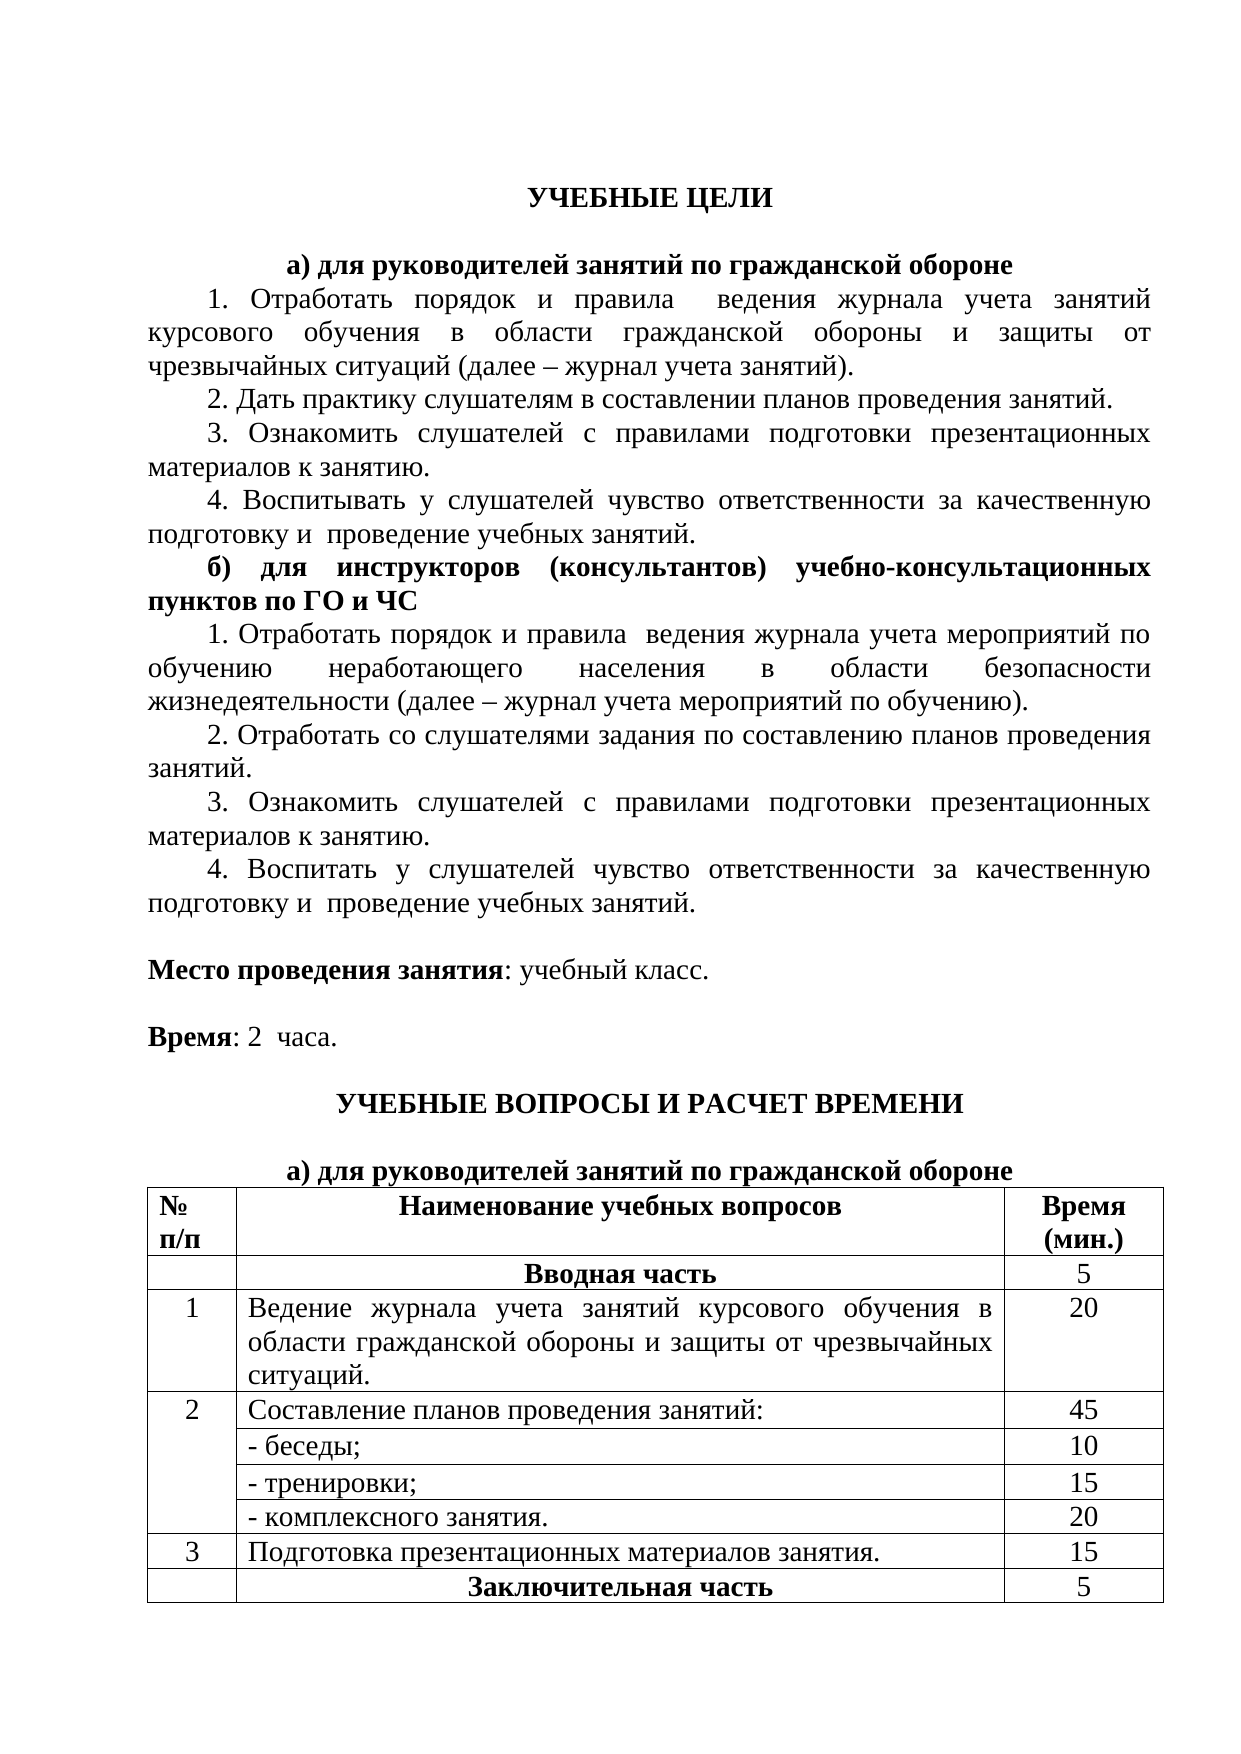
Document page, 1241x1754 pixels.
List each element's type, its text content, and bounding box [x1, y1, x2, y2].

table_cell 3 [148, 1534, 236, 1568]
table_header Наименование учебных вопросов [237, 1188, 1004, 1255]
list 3. Ознакомить слушателей с правилами подготовки презентационных материалов к занятию. [148, 415, 1152, 482]
table_header № п/п [148, 1188, 236, 1255]
table_cell Подготовка презентационных материалов занятия. [237, 1534, 1004, 1568]
list 4. Воспитывать у слушателей чувство ответственности за качественную подготовку и проведение учебных занятий. [148, 482, 1152, 549]
table_cell Заключительная часть [237, 1569, 1004, 1602]
table_cell 5 [1005, 1256, 1163, 1289]
text Место проведения занятия: учебный класс. [148, 952, 1152, 985]
table_cell 20 [1005, 1290, 1163, 1391]
table_cell 10 [1005, 1429, 1163, 1464]
table_cell 5 [1005, 1569, 1163, 1602]
text УЧЕБНЫЕ ВОПРОСЫ И РАСЧЕТ ВРЕМЕНИ [148, 1086, 1152, 1119]
table_cell [148, 1569, 236, 1602]
list 3. Ознакомить слушателей с правилами подготовки презентационных материалов к занятию. [148, 784, 1152, 851]
table_cell - комплексного занятия. [237, 1500, 1004, 1533]
table_cell Вводная часть [237, 1256, 1004, 1289]
table_cell 45 [1005, 1392, 1163, 1427]
table_cell [148, 1256, 236, 1289]
text 2. Дать практику слушателям в составлении планов проведения занятий. [148, 382, 1152, 415]
text а) для руководителей занятий по гражданской обороне [148, 247, 1152, 281]
list 4. Воспитать у слушателей чувство ответственности за качественную подготовку и проведение учебных занятий. [148, 851, 1152, 918]
table_cell 1 [148, 1290, 236, 1391]
table_cell Составление планов проведения занятий: [237, 1392, 1004, 1427]
table_cell 2 [148, 1392, 236, 1533]
table_cell 15 [1005, 1534, 1163, 1568]
table_cell - тренировки; [237, 1465, 1004, 1498]
text УЧЕБНЫЕ ЦЕЛИ [148, 180, 1152, 214]
table_cell 20 [1005, 1500, 1163, 1533]
list 2. Отработать со слушателями задания по составлению планов проведения занятий. [148, 717, 1152, 784]
text Время: 2 часа. [148, 1019, 1152, 1052]
table_cell 15 [1005, 1465, 1163, 1498]
list б) для инструкторов (консультантов) учебно-консультационных пунктов по ГО и ЧС [148, 549, 1152, 616]
list 1. Отработать порядок и правила ведения журнала учета мероприятий по обучению неработающего населения в области безопасности жизнедеятельности (далее – журнал учета мероприятий по обучению). [148, 616, 1152, 717]
text а) для руководителей занятий по гражданской обороне [148, 1153, 1152, 1187]
table_cell Ведение журнала учета занятий курсового обучения в области гражданской обороны и защиты от чрезвычайных ситуаций. [237, 1290, 1004, 1391]
table_cell - беседы; [237, 1429, 1004, 1464]
table_header Время (мин.) [1005, 1188, 1163, 1255]
list 1. Отработать порядок и правила ведения журнала учета занятий курсового обучения в области гражданской обороны и защиты от чрезвычайных ситуаций (далее – журнал учета занятий). [148, 281, 1152, 382]
